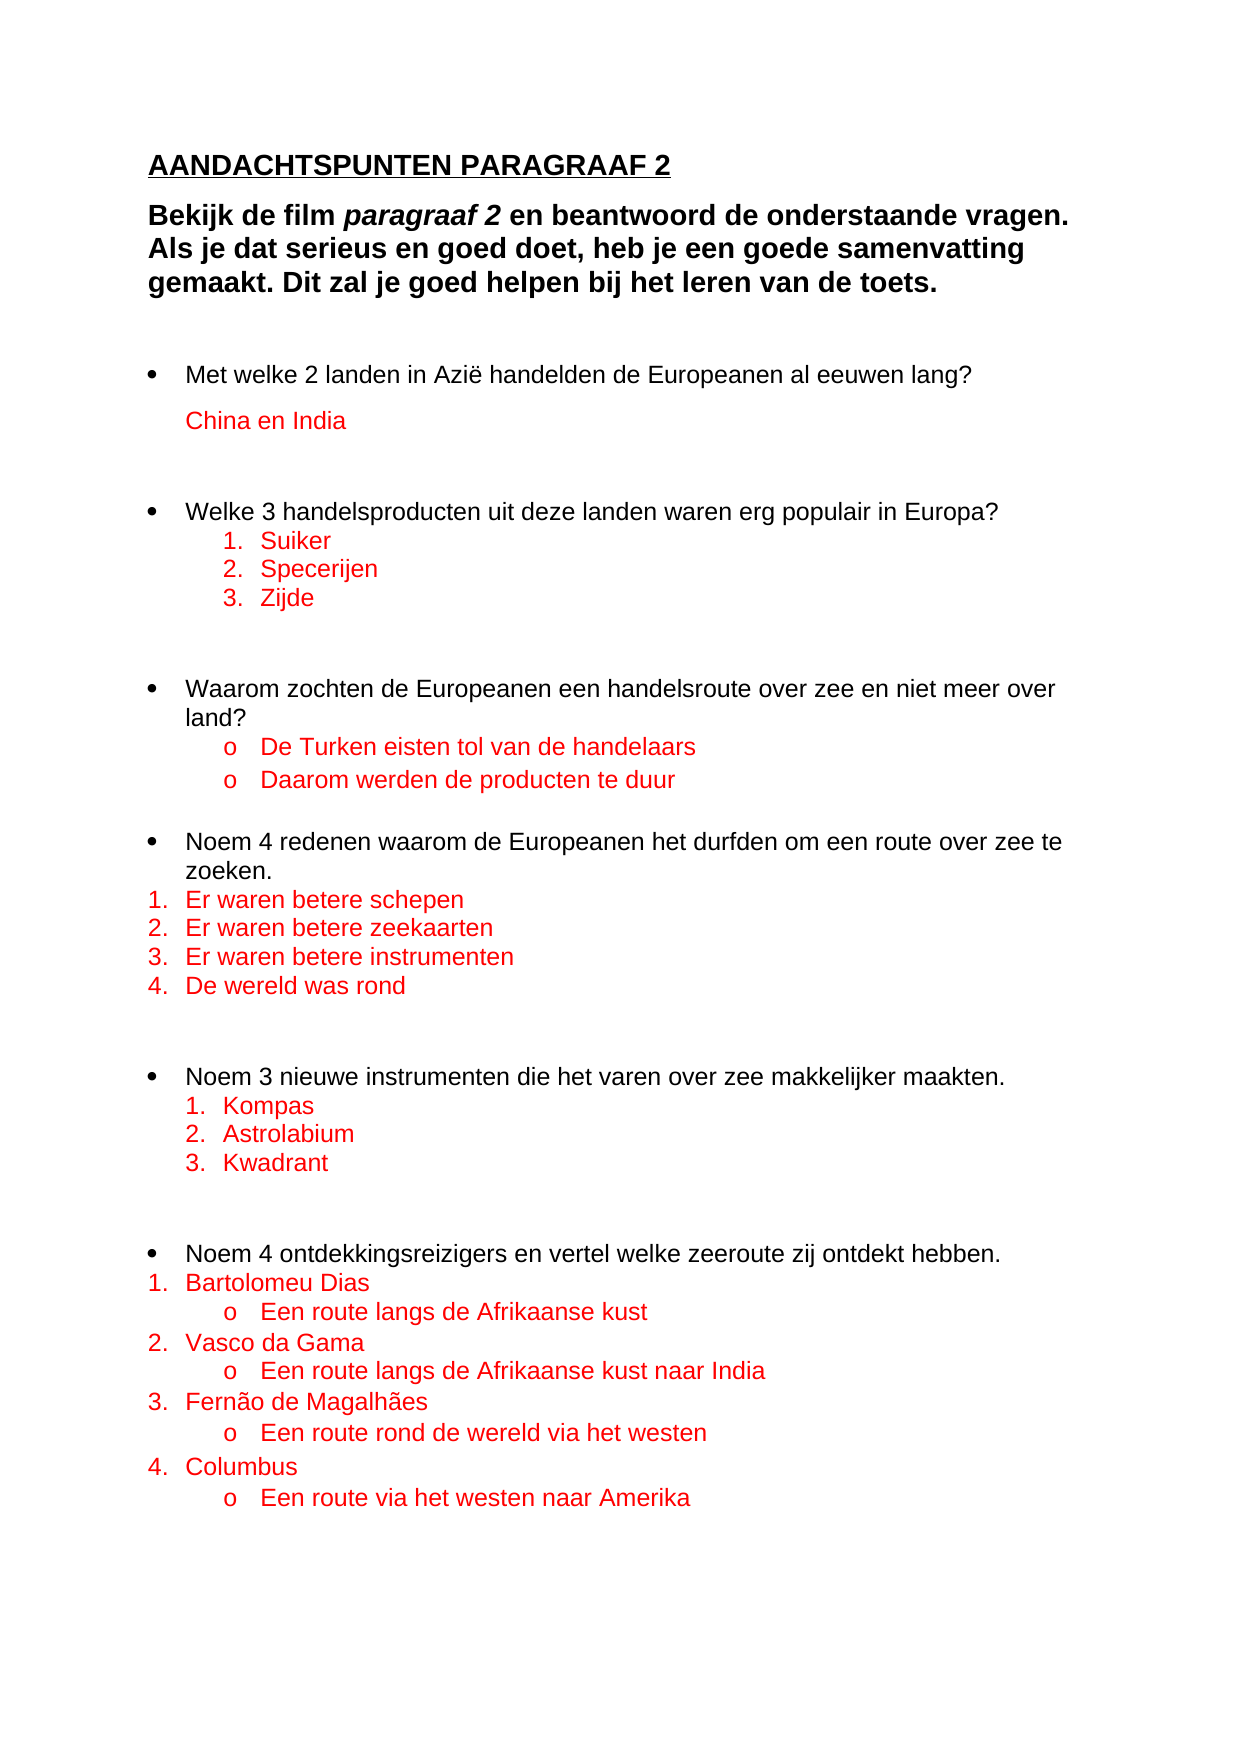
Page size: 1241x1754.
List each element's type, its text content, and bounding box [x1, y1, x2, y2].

list Astrolabium [185, 1119, 1093, 1148]
list Kwadrant [185, 1148, 1093, 1177]
text AANDACHTSPUNTEN PARAGRAAF 2 [148, 148, 1093, 181]
list Daarom werden de producten te duur [223, 765, 1093, 796]
list Fernão de Magalhães [148, 1387, 1093, 1416]
list Zijde [223, 583, 1093, 612]
list Vasco da Gama [148, 1327, 1093, 1356]
list Columbus [148, 1452, 1093, 1480]
list Kompas [185, 1091, 1093, 1119]
list Een route langs de Afrikaanse kust naar India [223, 1356, 1093, 1387]
list Er waren betere zeekaarten [148, 913, 1093, 942]
list Waarom zochten de Europeanen een handelsroute over zee en niet meer over land? [148, 674, 1093, 732]
list Een route langs de Afrikaanse kust [223, 1297, 1093, 1327]
list Noem 3 nieuwe instrumenten die het varen over zee makkelijker maakten. [148, 1062, 1093, 1091]
list Bartolomeu Dias [148, 1268, 1093, 1297]
text China en India [185, 406, 1093, 435]
list Met welke 2 landen in Azië handelden de Europeanen al eeuwen lang? [148, 361, 1093, 389]
list Noem 4 redenen waarom de Europeanen het durfden om een route over zee te zoeken. [148, 827, 1093, 885]
list Er waren betere schepen [148, 885, 1093, 913]
list Welke 3 handelsproducten uit deze landen waren erg populair in Europa? [148, 497, 1093, 526]
list Er waren betere instrumenten [148, 942, 1093, 971]
list De Turken eisten tol van de handelaars [223, 732, 1093, 763]
text Bekijk de film paragraaf 2 en beantwoord de onderstaande vragen. Als je dat serieus en goed doet, heb je een goede samenvatting gemaakt. Dit zal je goed helpen bij het leren van de toets. [148, 198, 1093, 298]
list Een route via het westen naar Amerika [223, 1483, 1093, 1513]
list Specerijen [223, 554, 1093, 583]
list Noem 4 ontdekkingsreizigers en vertel welke zeeroute zij ontdekt hebben. [148, 1239, 1093, 1268]
list Suiker [223, 526, 1093, 554]
list Een route rond de wereld via het westen [223, 1418, 1093, 1449]
list De wereld was rond [148, 971, 1093, 1000]
